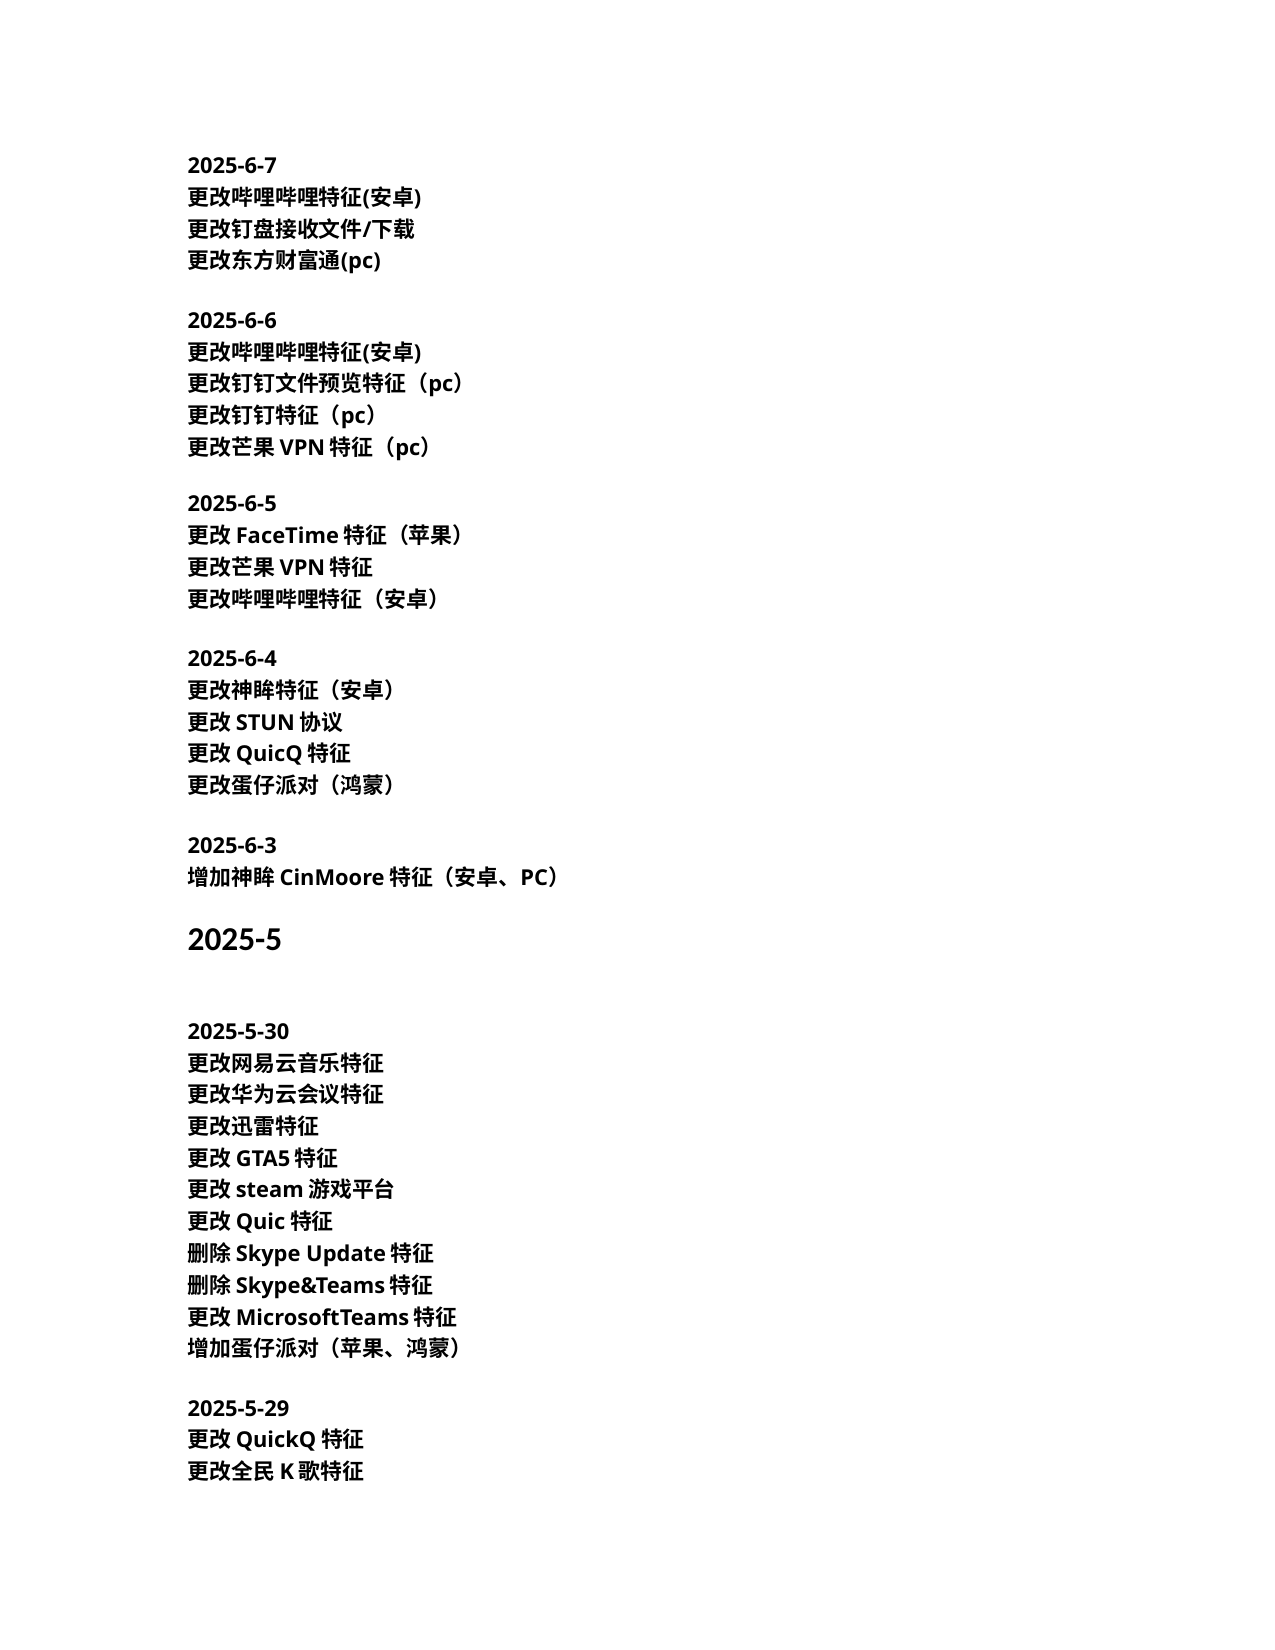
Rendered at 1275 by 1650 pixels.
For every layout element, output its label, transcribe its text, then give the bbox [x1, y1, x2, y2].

text 更改芒果VPN特征（pc） [187, 430, 1087, 462]
text 更改迅雷特征 [187, 1109, 1087, 1141]
text 更改哔哩哔哩特征(安卓) [187, 180, 1087, 212]
text 2025-6-3 [187, 830, 1087, 859]
text 更改钉钉特征（pc） [187, 398, 1087, 430]
text 增加神眸CinMoore特征（安卓、PC） [187, 859, 1087, 891]
text 删除Skype Update特征 [187, 1236, 1087, 1268]
text 2025-5-30 [187, 1016, 1087, 1046]
text 2025-5-29 [187, 1393, 1087, 1422]
text 删除Skype&Teams特征 [187, 1268, 1087, 1299]
text 更改GTA5特征 [187, 1141, 1087, 1172]
text 2025-6-6 [187, 305, 1087, 335]
text 2025-6-7 [187, 150, 1087, 180]
text 更改MicrosoftTeams特征 [187, 1299, 1087, 1331]
text 更改哔哩哔哩特征（安卓） [187, 582, 1087, 613]
text 更改QuicQ特征 [187, 736, 1087, 768]
text 2025-6-4 [187, 643, 1087, 673]
text 更改钉钉文件预览特征（pc） [187, 366, 1087, 398]
text 更改芒果VPN特征 [187, 550, 1087, 582]
text 更改Quic特征 [187, 1204, 1087, 1236]
text 增加蛋仔派对（苹果、鸿蒙） [187, 1331, 1087, 1363]
subtitle 2025-5 [187, 918, 1087, 959]
text 更改哔哩哔哩特征(安卓) [187, 335, 1087, 366]
text 更改蛋仔派对（鸿蒙） [187, 768, 1087, 800]
text 更改steam游戏平台 [187, 1172, 1087, 1204]
text 更改STUN协议 [187, 705, 1087, 736]
text 更改东方财富通(pc) [187, 243, 1087, 275]
text 更改全民K歌特征 [187, 1454, 1087, 1486]
text 更改神眸特征（安卓） [187, 673, 1087, 705]
text 更改QuickQ特征 [187, 1422, 1087, 1454]
text 更改FaceTime特征（苹果） [187, 518, 1087, 550]
text 更改钉盘接收文件/下载 [187, 212, 1087, 243]
text 更改网易云音乐特征 [187, 1046, 1087, 1077]
text 更改华为云会议特征 [187, 1077, 1087, 1109]
text 2025-6-5 [187, 488, 1087, 518]
